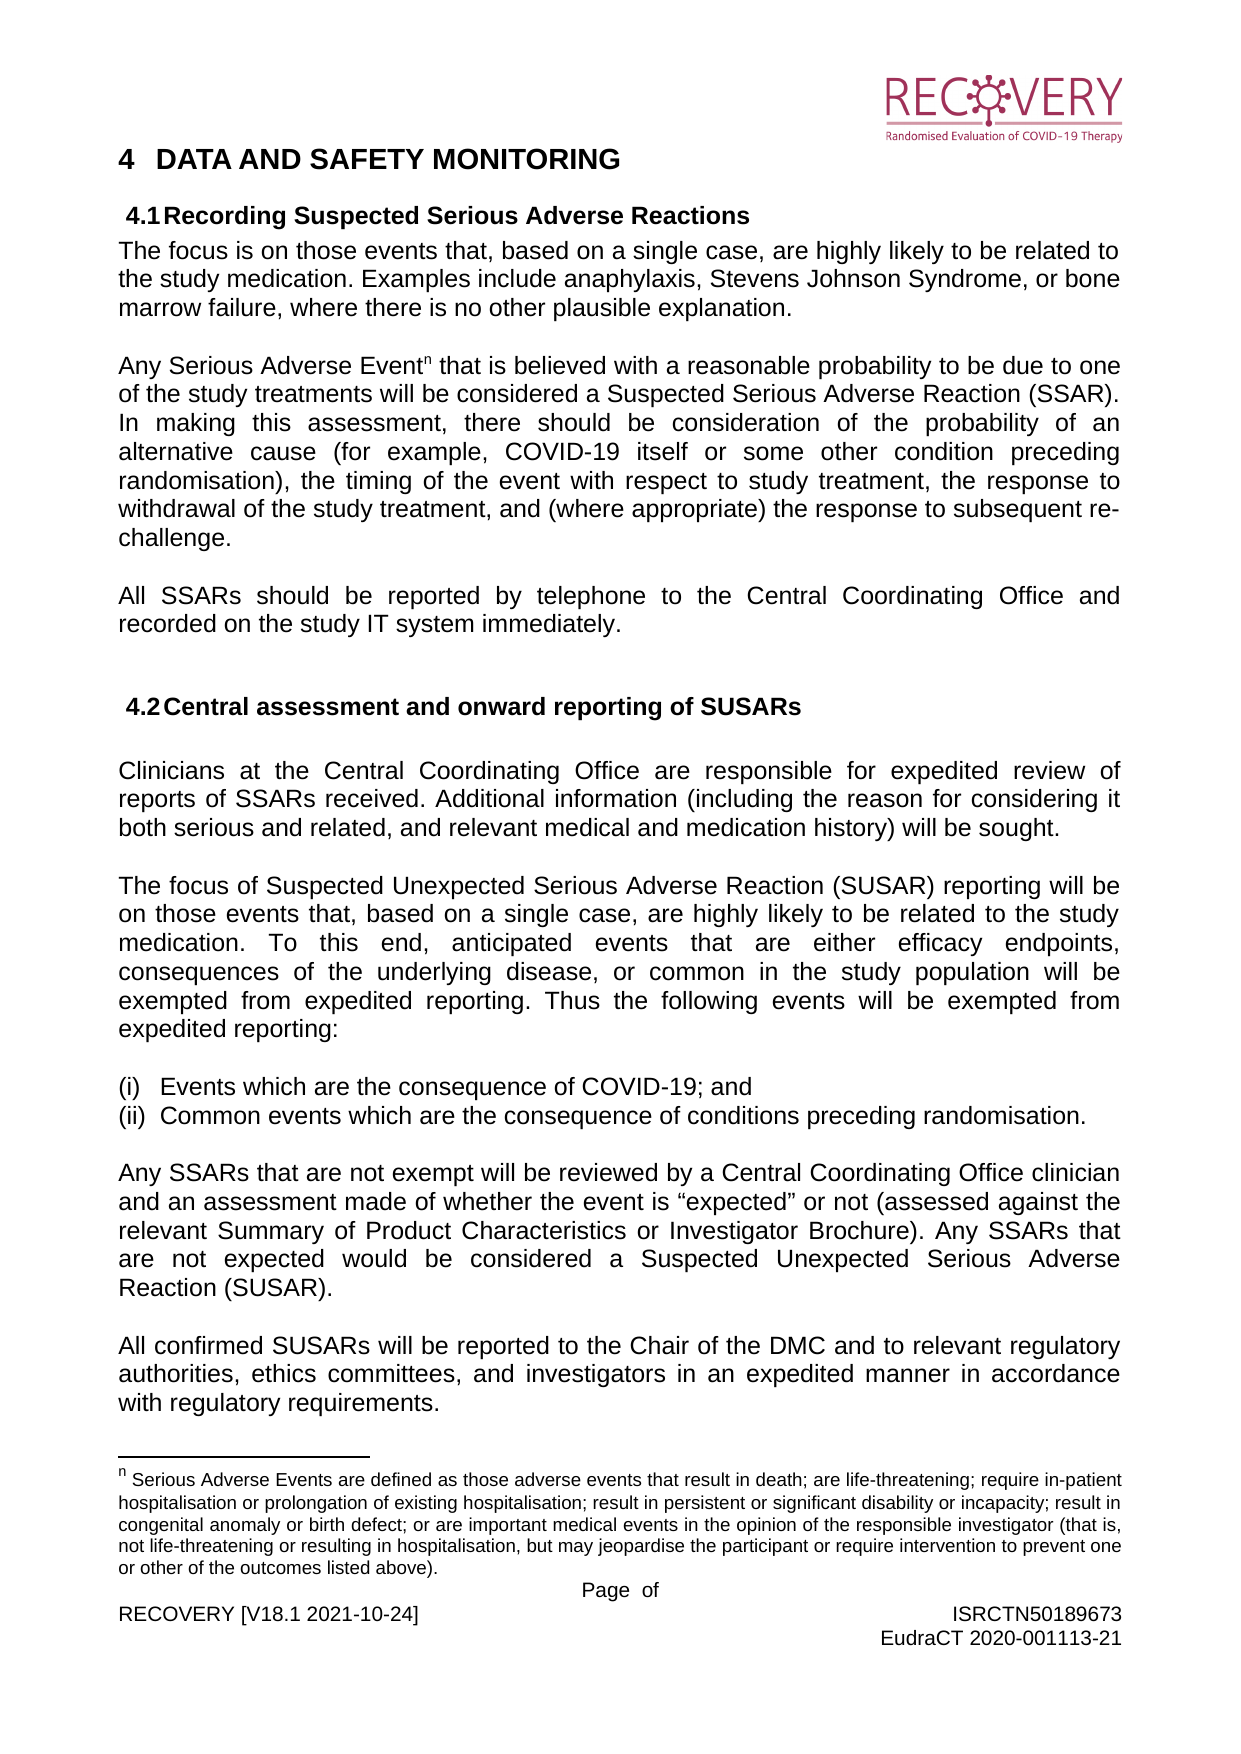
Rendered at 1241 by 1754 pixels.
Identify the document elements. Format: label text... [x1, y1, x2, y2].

text Any SSARs that are not exempt will be reviewed by a Central Coordinating Office clinician and an assessment made of whether the event is “expected” or not (assessed against the relevant Summary of Product Characteristics or Investigator Brochure). Any SSARs that are not expected would be considered a Suspected Unexpected Serious Adverse Reaction (SUSAR). [118, 1158, 1122, 1302]
list Events which are the consequence of COVID-19; and [118, 1072, 1122, 1101]
text The focus is on those events that, based on a single case, are highly likely to be related to the study medication. Examples include anaphylaxis, Stevens Johnson Syndrome, or bone marrow failure, where there is no other plausible explanation. [118, 236, 1122, 322]
subtitle Central assessment and onward reporting of SUSARs [126, 692, 1122, 721]
text Clinicians at the Central Coordinating Office are responsible for expedited review of reports of SSARs received. Additional information (including the reason for considering it both serious and related, and relevant medical and medication history) will be sought. [118, 756, 1122, 842]
list Common events which are the consequence of conditions preceding randomisation. [118, 1101, 1122, 1129]
text The focus of Suspected Unexpected Serious Adverse Reaction (SUSAR) reporting will be on those events that, based on a single case, are highly likely to be related to the study medication. To this end, anticipated events that are either efficacy endpoints, consequences of the underlying disease, or common in the study population will be exempted from expedited reporting. Thus the following events will be exempted from expedited reporting: [118, 871, 1122, 1043]
text Any Serious Adverse Event that is believed with a reasonable probability to be due to one of the study treatments will be considered a Suspected Serious Adverse Reaction (SSAR). In making this assessment, there should be consideration of the probability of an alternative cause (for example, COVID-19 itself or some other condition preceding randomisation), the timing of the event with respect to study treatment, the response to withdrawal of the study treatment, and (where appropriate) the response to subsequent re-challenge. [118, 351, 1122, 552]
picture [886, 75, 1123, 143]
text All SSARs should be reported by telephone to the Central Coordinating Office and recorded on the study IT system immediately. [118, 581, 1122, 638]
subtitle DATA and saFETy Monitoring [118, 142, 1122, 176]
subtitle Recording Suspected Serious Adverse Reactions [126, 201, 1122, 229]
text All confirmed SUSARs will be reported to the Chair of the DMC and to relevant regulatory authorities, ethics committees, and investigators in an expedited manner in accordance with regulatory requirements. [118, 1331, 1122, 1417]
